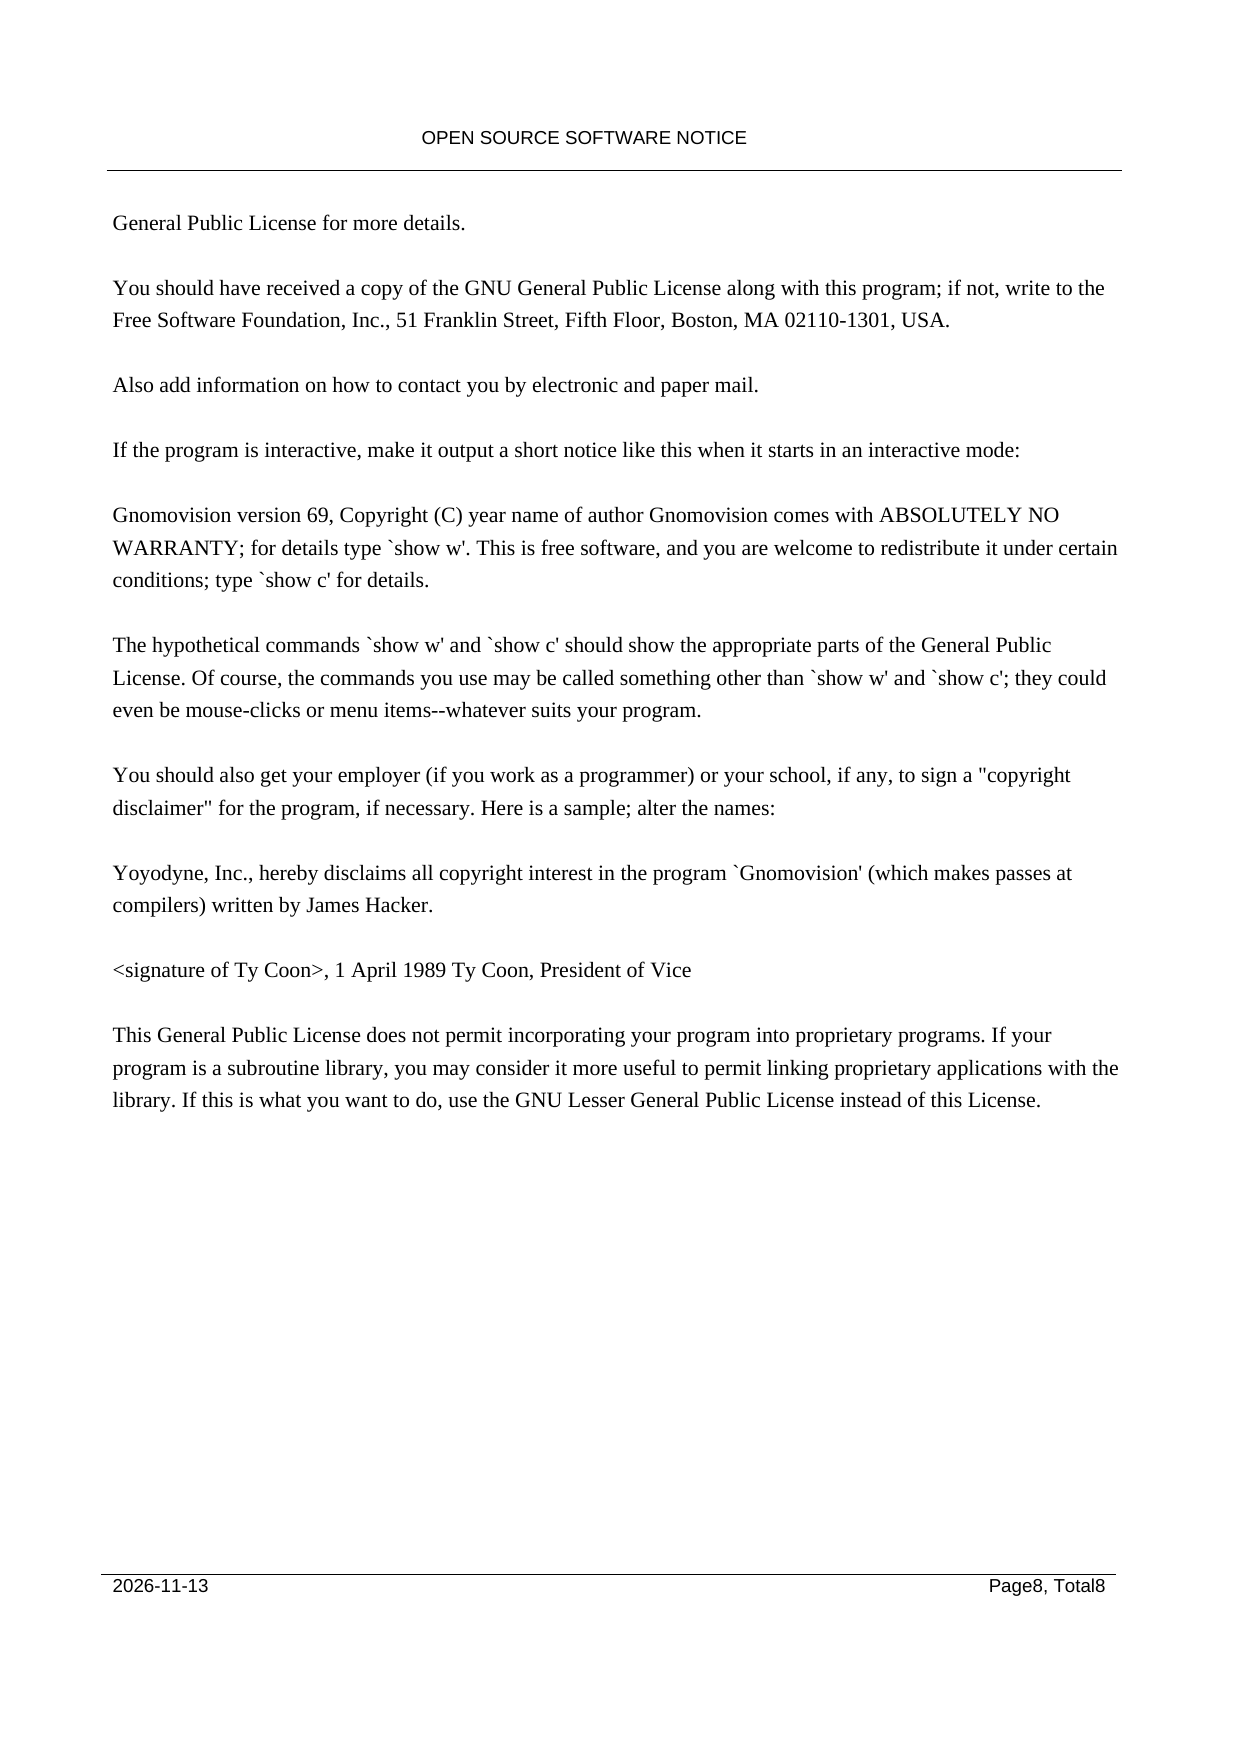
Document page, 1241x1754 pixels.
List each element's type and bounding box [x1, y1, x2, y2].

text [112, 206, 1128, 1116]
